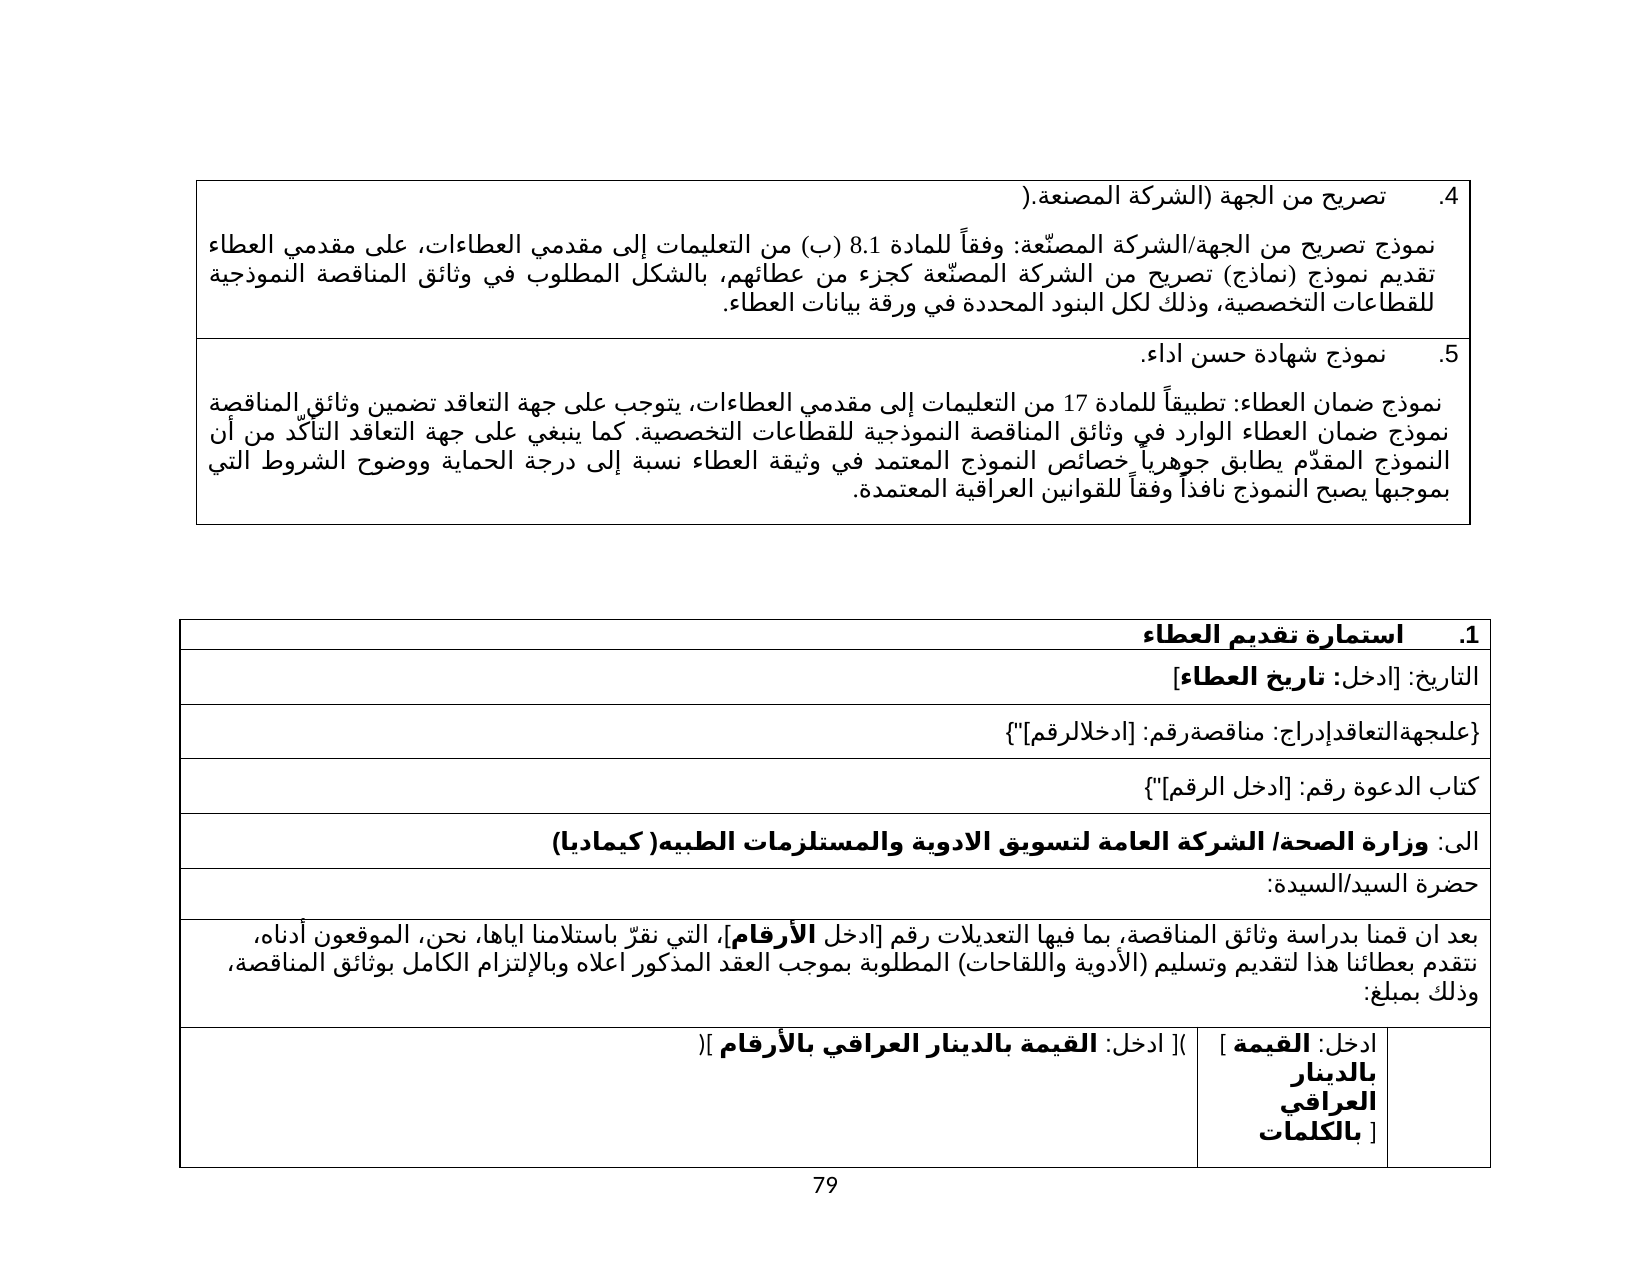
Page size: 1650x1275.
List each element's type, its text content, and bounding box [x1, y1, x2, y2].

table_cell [181, 1028, 1197, 1167]
table_cell حضرة السيد/السيدة: [181, 869, 1490, 918]
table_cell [1198, 1028, 1387, 1167]
table_cell {علىجهةالتعاقدإدراج: مناقصةرقم: [ادخلالرقم]"} [181, 705, 1490, 758]
table_cell الى: وزارة الصحة/ الشركة العامة لتسويق الادوية والمستلزمات الطبيه( كيماديا) [181, 814, 1490, 868]
table_cell 4. تصريح من الجهة (الشركة المصنعة.( نموذج تصريح من الجهة/الشركة المصنّعة: وفقاً للمادة 8.1 (ب) من التعليمات إلى مقدمي العطاءات، على مقدمي العطاء تقديم نموذج (نماذج) تصريح من الشركة المصنّعة كجزء من عطائهم، بالشكل المطلوب في وثائق المناقصة النموذجية للقطاعات التخصصية، وذلك لكل البنود المحددة في ورقة بيانات العطاء. [197, 181, 1469, 338]
table_cell بعد ان قمنا بدراسة وثائق المناقصة، بما فيها التعديلات رقم [ادخل الأرقام]، التي نقرّ باستلامنا اياها، نحن، الموقعون أدناه، نتقدم بعطائنا هذا لتقديم وتسليم (الأدوية واللقاحات) المطلوبة بموجب العقد المذكور اعلاه وبالإلتزام الكامل بوثائق المناقصة، وذلك بمبلغ: [181, 920, 1490, 1027]
table_cell [1388, 1028, 1490, 1167]
table_cell التاريخ: [ادخل: تاريخ العطاء] [181, 650, 1490, 703]
table_cell 5. نموذج شهادة حسن اداء. نموذج ضمان العطاء: تطبيقاً للمادة 17 من التعليمات إلى مقدمي العطاءات، يتوجب على جهة التعاقد تضمين وثائق المناقصة نموذج ضمان العطاء الوارد في وثائق المناقصة النموذجية للقطاعات التخصصية. كما ينبغي على جهة التعاقد التأكّد من أن النموذج المقدّم يطابق جوهرياً خصائص النموذج المعتمد في وثيقة العطاء نسبة إلى درجة الحماية ووضوح الشروط التي بموجبها يصبح النموذج نافذاً وفقاً للقوانين العراقية المعتمدة. [197, 339, 1469, 524]
table_cell كتاب الدعوة رقم: [ادخل الرقم]"} [181, 759, 1490, 813]
table_header 1. استمارة تقديم العطاء [181, 620, 1490, 649]
